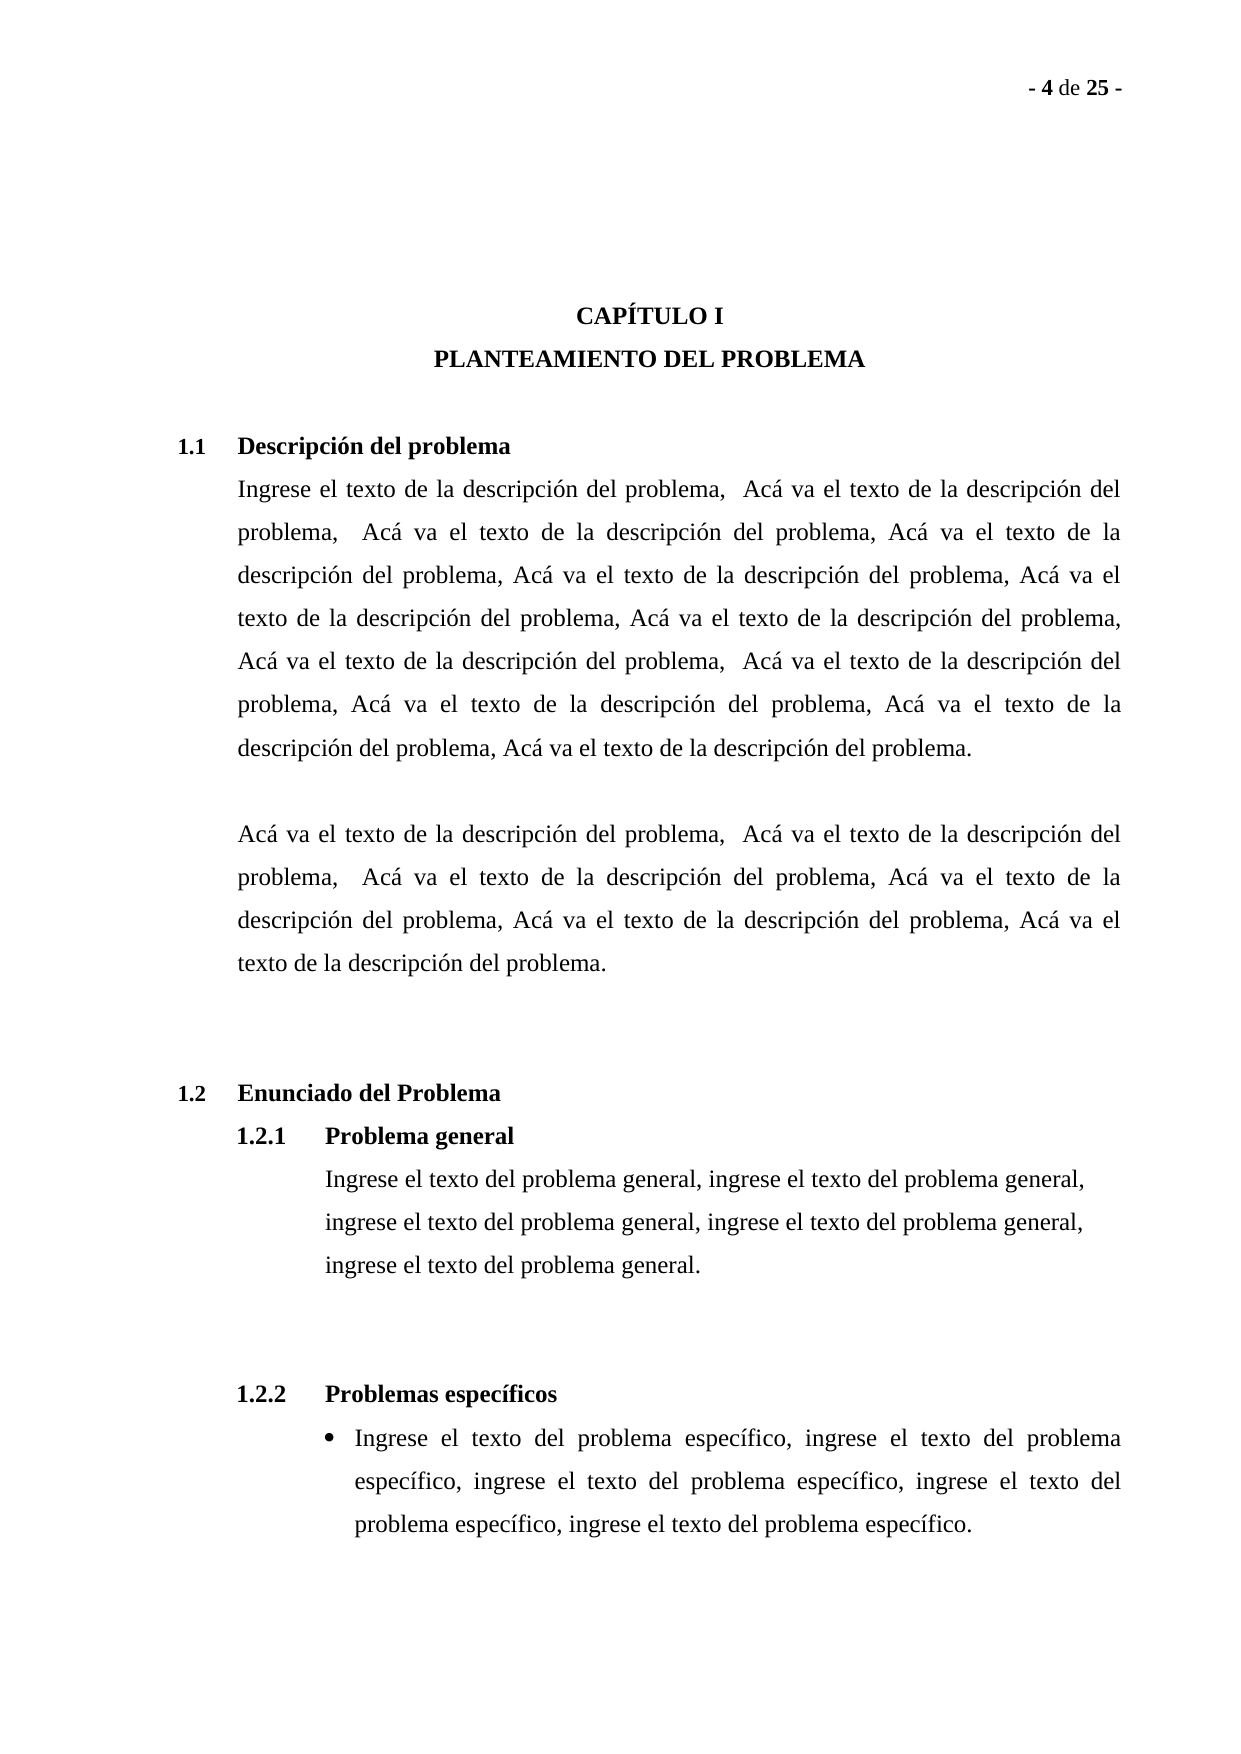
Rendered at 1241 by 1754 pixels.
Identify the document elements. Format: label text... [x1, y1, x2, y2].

subtitle CAPÍTULO I [177, 301, 1122, 330]
list Ingrese el texto del problema específico, ingrese el texto del problema específico, ingrese el texto del problema específico, ingrese el texto del problema específico, ingrese el texto del problema específico. [325, 1423, 1122, 1538]
subtitle Problemas específicos [236, 1379, 1122, 1408]
text Ingrese el texto de la descripción del problema, Acá va el texto de la descripción del problema, Acá va el texto de la descripción del problema, Acá va el texto de la descripción del problema, Acá va el texto de la descripción del problema, Acá va el texto de la descripción del problema, Acá va el texto de la descripción del problema, Acá va el texto de la descripción del problema, Acá va el texto de la descripción del problema, Acá va el texto de la descripción del problema, Acá va el texto de la descripción del problema, Acá va el texto de la descripción del problema. [237, 474, 1122, 761]
text Acá va el texto de la descripción del problema, Acá va el texto de la descripción del problema, Acá va el texto de la descripción del problema, Acá va el texto de la descripción del problema, Acá va el texto de la descripción del problema, Acá va el texto de la descripción del problema. [237, 819, 1122, 977]
subtitle Descripción del problema [177, 431, 1122, 459]
subtitle PLANTEAMIENTO DEL PROBLEMA [177, 344, 1122, 373]
subtitle Problema general [236, 1121, 1122, 1149]
subtitle Enunciado del Problema [177, 1078, 1122, 1106]
text Ingrese el texto del problema general, ingrese el texto del problema general, ingrese el texto del problema general, ingrese el texto del problema general, ingrese el texto del problema general. [325, 1164, 1122, 1279]
